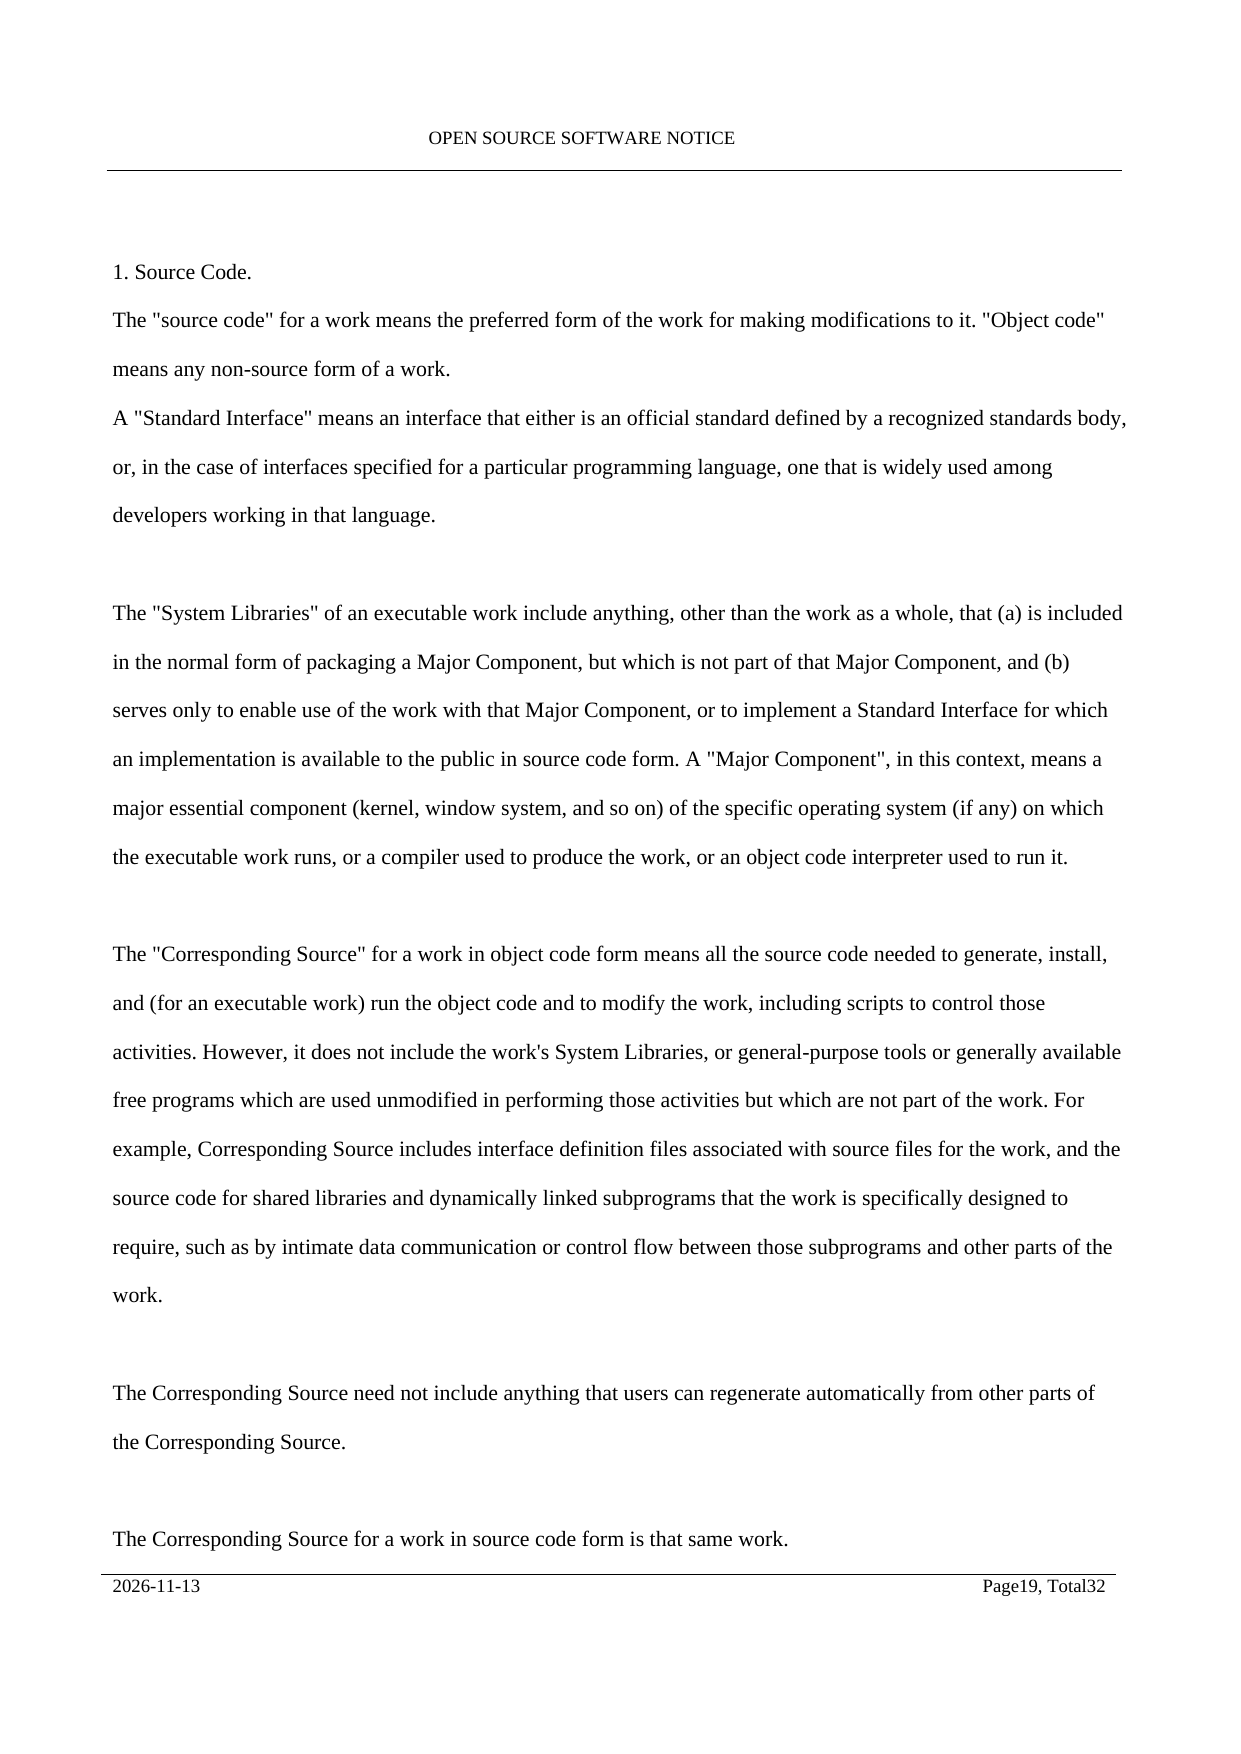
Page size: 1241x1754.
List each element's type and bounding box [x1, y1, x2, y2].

text [112, 206, 1128, 1555]
